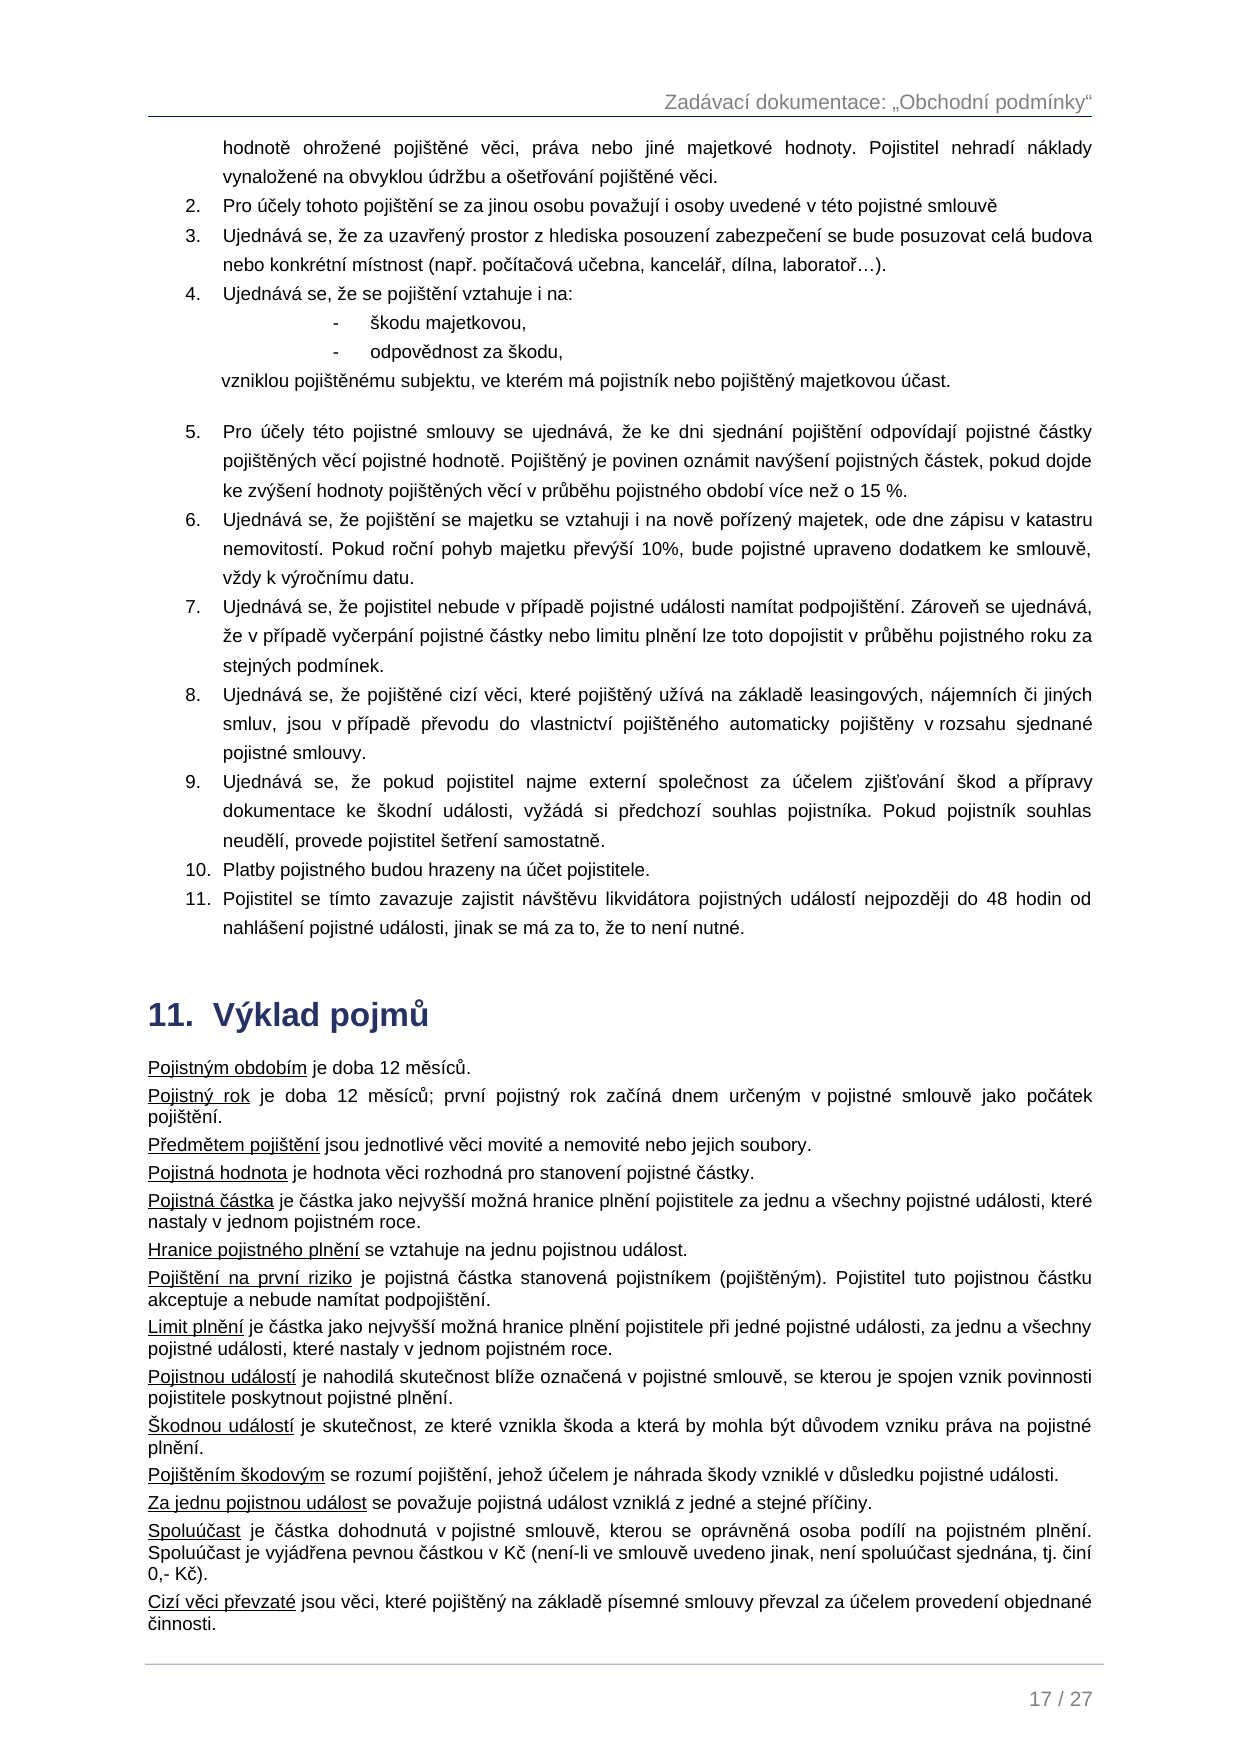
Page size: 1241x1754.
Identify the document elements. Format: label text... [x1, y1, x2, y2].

text Za jednu pojistnou událost se považuje pojistná událost vzniklá z jedné a stejné příčiny. [148, 1492, 1092, 1514]
text Spoluúčast je částka dohodnutá v pojistné smlouvě, kterou se oprávněná osoba podílí na pojistném plnění. Spoluúčast je vyjádřena pevnou částkou v Kč (není-li ve smlouvě uvedeno jinak, není spoluúčast sjednána, tj. činí 0,- Kč). [148, 1520, 1092, 1584]
text Pojistná hodnota je hodnota věci rozhodná pro stanovení pojistné částky. [148, 1162, 1092, 1183]
list Pro účely tohoto pojištění se za jinou osobu považují i osoby uvedené v této pojistné smlouvě [185, 188, 1092, 217]
text Pojistný rok je doba 12 měsíců; první pojistný rok začíná dnem určeným v pojistné smlouvě jako počátek pojištění. [148, 1084, 1092, 1128]
list Ujednává se, že se pojištění vztahuje i na: [185, 275, 1092, 304]
text Limit plnění je částka jako nejvyšší možná hranice plnění pojistitele při jedné pojistné události, za jednu a všechny pojistné události, které nastaly v jednom pojistném roce. [148, 1316, 1092, 1359]
text Pojištěním škodovým se rozumí pojištění, jehož účelem je náhrada škody vzniklé v důsledku pojistné události. [148, 1464, 1092, 1486]
text Škodnou událostí je skutečnost, ze které vznikla škoda a která by mohla být důvodem vzniku práva na pojistné plnění. [148, 1415, 1092, 1458]
text Hranice pojistného plnění se vztahuje na jednu pojistnou událost. [148, 1239, 1092, 1261]
subtitle Výklad pojmů [148, 995, 1092, 1034]
list škodu majetkovou, [333, 304, 1092, 333]
list Ujednává se, že pojistitel nebude v případě pojistné události namítat podpojištění. Zároveň se ujednává, že v případě vyčerpání pojistné částky nebo limitu plnění lze toto dopojistit v průběhu pojistného roku za stejných podmínek. [185, 588, 1092, 676]
list Pojistitel se tímto zavazuje zajistit návštěvu likvidátora pojistných událostí nejpozději do 48 hodin od nahlášení pojistné události, jinak se má za to, že to není nutné. [185, 880, 1092, 938]
list Ujednává se, že pojištěné cizí věci, které pojištěný užívá na základě leasingových, nájemních či jiných smluv, jsou v případě převodu do vlastnictví pojištěného automaticky pojištěny v rozsahu sjednané pojistné smlouvy. [185, 676, 1092, 763]
list odpovědnost za škodu, [333, 333, 1092, 363]
text Pojistnou událostí je nahodilá skutečnost blíže označená v pojistné smlouvě, se kterou je spojen vznik povinnosti pojistitele poskytnout pojistné plnění. [148, 1366, 1092, 1409]
list Pro účely této pojistné smlouvy se ujednává, že ke dni sjednání pojištění odpovídají pojistné částky pojištěných věcí pojistné hodnotě. Pojištěný je povinen oznámit navýšení pojistných částek, pokud dojde ke zvýšení hodnoty pojištěných věcí v průběhu pojistného období více než o 15 %. [185, 413, 1092, 501]
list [185, 129, 1092, 188]
text Předmětem pojištění jsou jednotlivé věci movité a nemovité nebo jejich soubory. [148, 1134, 1092, 1156]
list Ujednává se, že pokud pojistitel najme externí společnost za účelem zjišťování škod a přípravy dokumentace ke škodní události, vyžádá si předchozí souhlas pojistníka. Pokud pojistník souhlas neudělí, provede pojistitel šetření samostatně. [185, 763, 1092, 851]
list Ujednává se, že pojištění se majetku se vztahuji i na nově pořízený majetek, ode dne zápisu v katastru nemovitostí. Pokud roční pohyb majetku převýší 10%, bude pojistné upraveno dodatkem ke smlouvě, vždy k výročnímu datu. [185, 501, 1092, 588]
list Ujednává se, že za uzavřený prostor z hlediska posouzení zabezpečení se bude posuzovat celá budova nebo konkrétní místnost (např. počítačová učebna, kancelář, dílna, laboratoř…). [185, 217, 1092, 275]
text Pojistná částka je částka jako nejvyšší možná hranice plnění pojistitele za jednu a všechny pojistné události, které nastaly v jednom pojistném roce. [148, 1189, 1092, 1233]
text Pojištění na první riziko je pojistná částka stanovená pojistníkem (pojištěným). Pojistitel tuto pojistnou částku akceptuje a nebude namítat podpojištění. [148, 1267, 1092, 1310]
text vzniklou pojištěnému subjektu, ve kterém má pojistník nebo pojištěný majetkovou účast. [221, 363, 1092, 392]
text Cizí věci převzaté jsou věci, které pojištěný na základě písemné smlouvy převzal za účelem provedení objednané činnosti. [148, 1591, 1092, 1634]
list Platby pojistného budou hrazeny na účet pojistitele. [185, 851, 1092, 880]
text Pojistným obdobím je doba 12 měsíců. [148, 1057, 1092, 1078]
